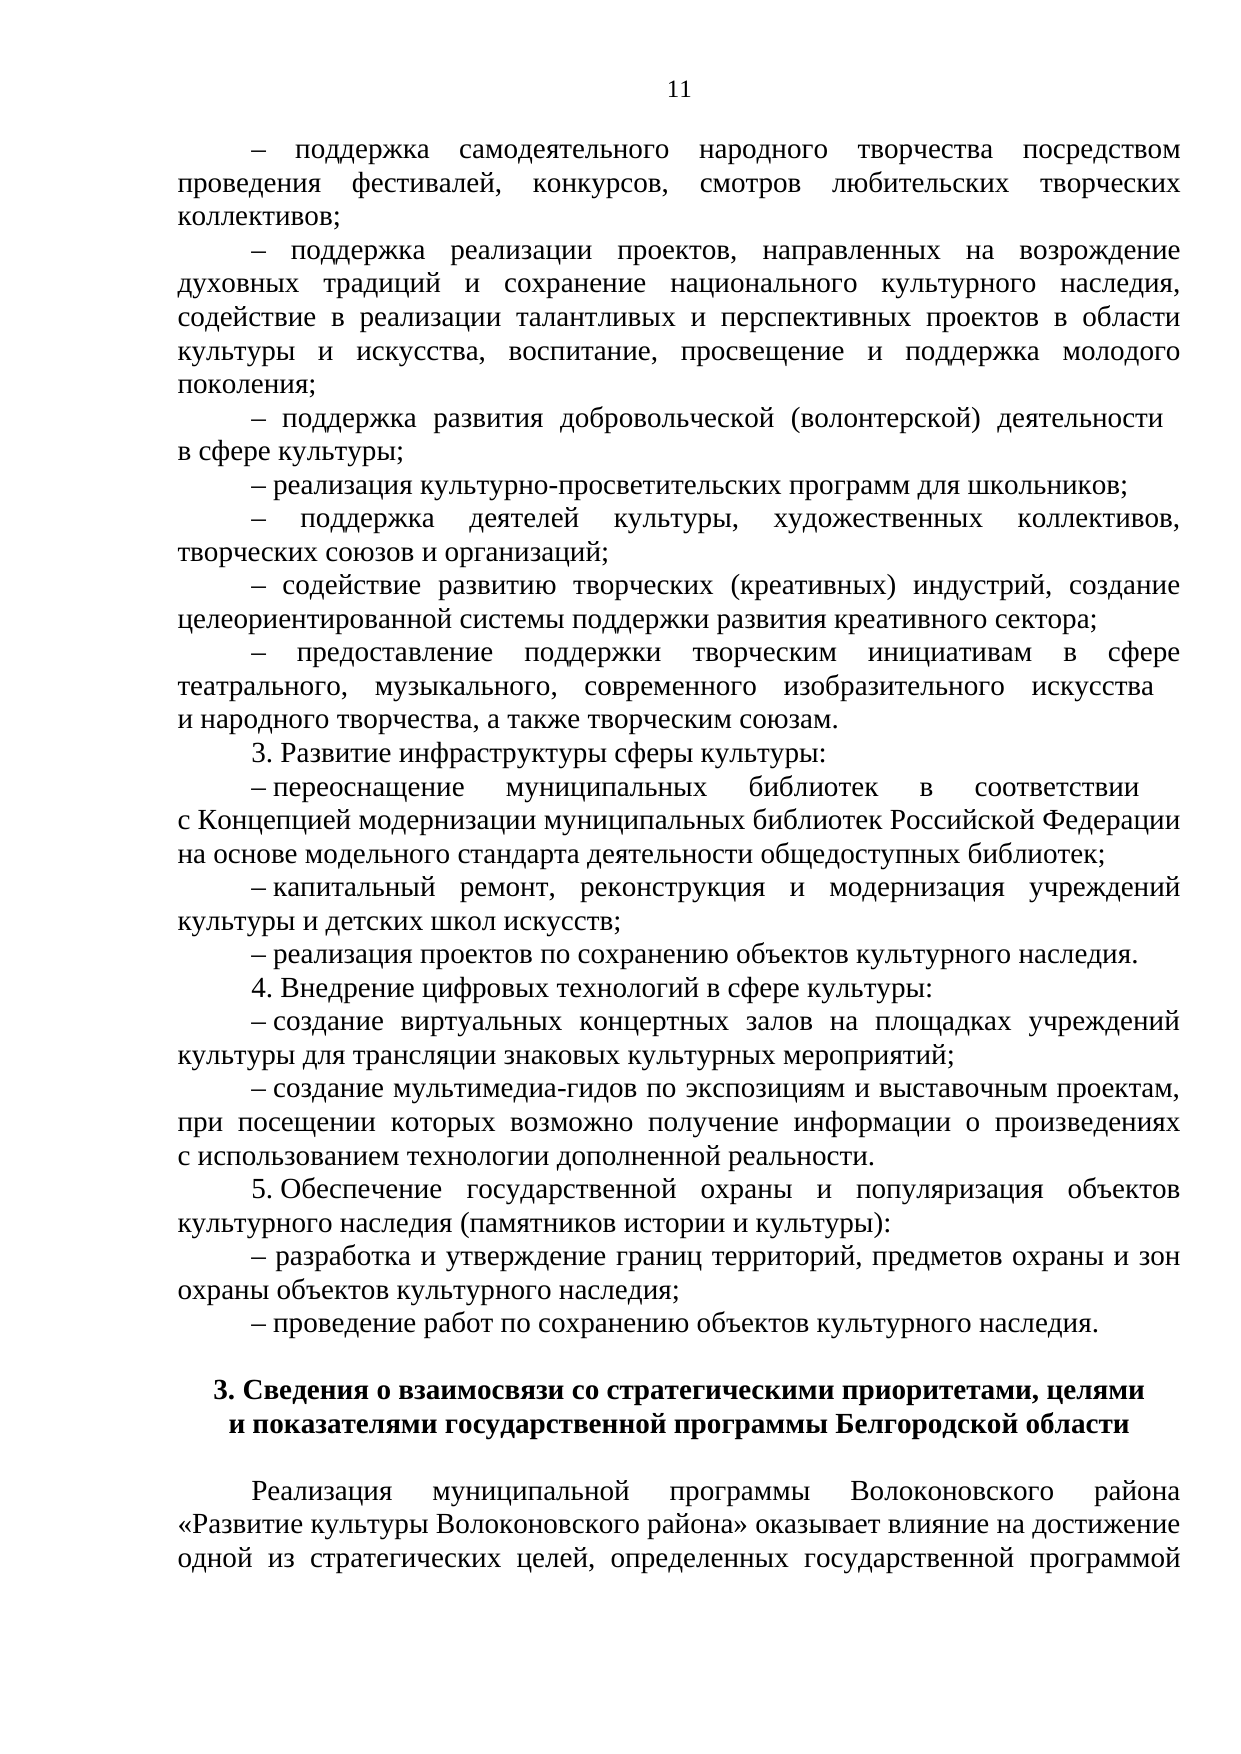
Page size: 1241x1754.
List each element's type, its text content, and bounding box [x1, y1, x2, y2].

text – поддержка деятелей культуры, художественных коллективов, творческих союзов и организаций; [177, 500, 1181, 567]
text 3. Сведения о взаимосвязи со стратегическими приоритетами, целями [177, 1372, 1181, 1406]
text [177, 1473, 1181, 1574]
text 4. Внедрение цифровых технологий в сфере культуры: [177, 970, 1181, 1003]
text – поддержка развития добровольческой (волонтерской) деятельности в сфере культуры; [177, 400, 1181, 467]
text – содействие развитию творческих (креативных) индустрий, создание целеориентированной системы поддержки развития креативного сектора; [177, 567, 1181, 634]
text – создание виртуальных концертных залов на площадках учреждений культуры для трансляции знаковых культурных мероприятий; [177, 1003, 1181, 1071]
text – поддержка реализации проектов, направленных на возрождение духовных традиций и сохранение национального культурного наследия, содействие в реализации талантливых и перспективных проектов в области культуры и искусства, воспитание, просвещение и поддержка молодого поколения; [177, 232, 1181, 400]
text – создание мультимедиа-гидов по экспозициям и выставочным проектам, при посещении которых возможно получение информации о произведениях с использованием технологии дополненной реальности. [177, 1071, 1181, 1171]
text – капитальный ремонт, реконструкция и модернизация учреждений культуры и детских школ искусств; [177, 869, 1181, 936]
text 3. Развитие инфраструктуры сферы культуры: [177, 735, 1181, 769]
text и показателями государственной программы Белгородской области [177, 1406, 1181, 1439]
text – предоставление поддержки творческим инициативам в сфере театрального, музыкального, современного изобразительного искусства и народного творчества, а также творческим союзам. [177, 634, 1181, 735]
text – переоснащение муниципальных библиотек в соответствии с Концепцией модернизации муниципальных библиотек Российской Федерации на основе модельного стандарта деятельности общедоступных библиотек; [177, 769, 1181, 869]
text – реализация культурно-просветительских программ для школьников; [177, 467, 1181, 500]
text – разработка и утверждение границ территорий, предметов охраны и зон охраны объектов культурного наследия; [177, 1238, 1181, 1305]
text – поддержка самодеятельного народного творчества посредством проведения фестивалей, конкурсов, смотров любительских творческих коллективов; [177, 131, 1181, 232]
text – проведение работ по сохранению объектов культурного наследия. [177, 1305, 1181, 1339]
text 5. Обеспечение государственной охраны и популяризация объектов культурного наследия (памятников истории и культуры): [177, 1171, 1181, 1238]
text – реализация проектов по сохранению объектов культурного наследия. [177, 936, 1181, 970]
